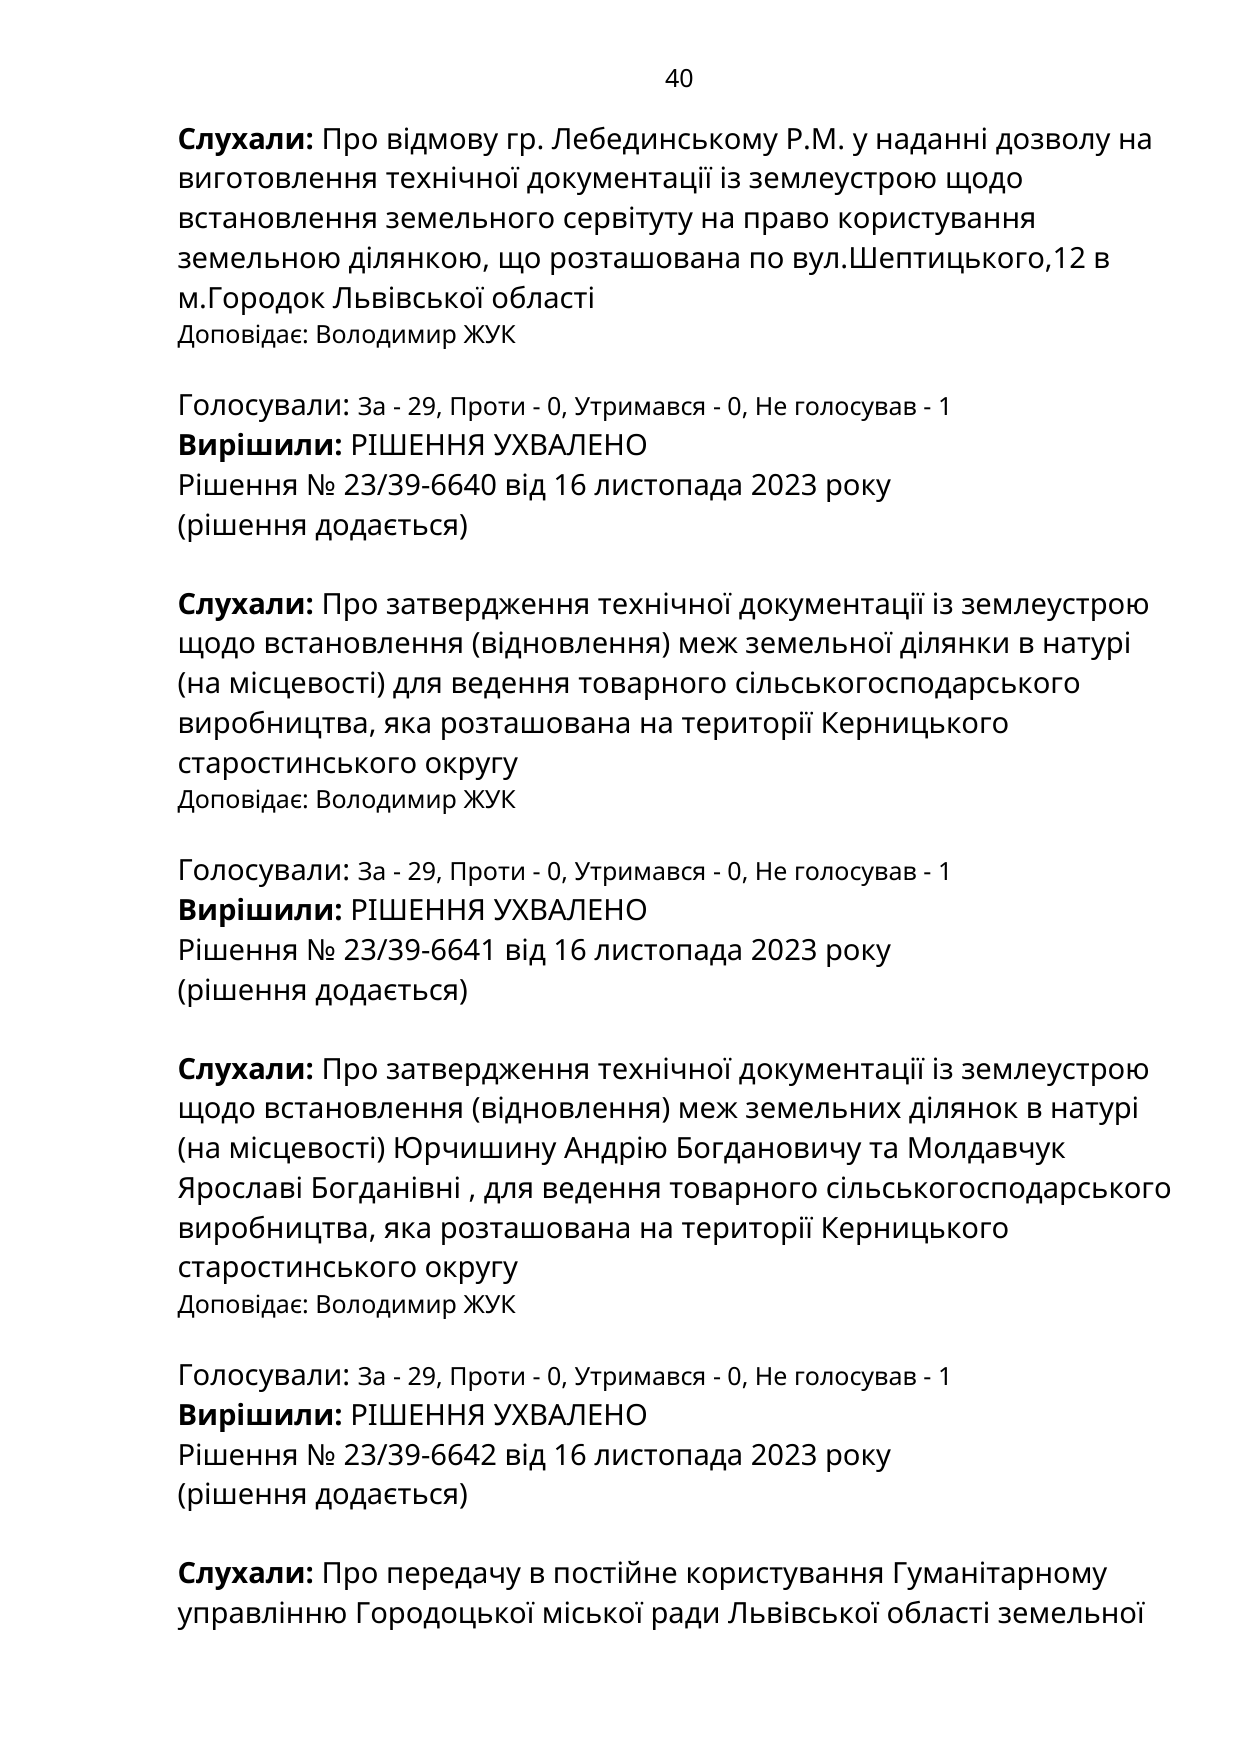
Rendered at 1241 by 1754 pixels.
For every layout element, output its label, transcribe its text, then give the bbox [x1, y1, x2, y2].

text Вирішили: РІШЕННЯ УХВАЛЕНО [177, 424, 1181, 464]
text Рішення № 23/39-6642 від 16 листопада 2023 року [177, 1434, 1181, 1473]
text Слухали: Про затвердження технічної документації із землеустрою щодо встановлення (відновлення) меж земельних ділянок в натурі (на місцевості) Юрчишину Андрію Богдановичу та Молдавчук Ярославі Богданівні , для ведення товарного сільськогосподарського виробництва, яка розташована на території Керницького старостинського округу [177, 1048, 1181, 1286]
text Вирішили: РІШЕННЯ УХВАЛЕНО [177, 1394, 1181, 1434]
text Рішення № 23/39-6640 від 16 листопада 2023 року [177, 464, 1181, 504]
text Доповідає: Володимир ЖУК [177, 1286, 1181, 1320]
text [177, 1553, 1181, 1632]
text Рішення № 23/39-6641 від 16 листопада 2023 року [177, 929, 1181, 969]
text Слухали: Про відмову гр. Лебединському Р.М. у наданні дозволу на виготовлення технічної документації із землеустрою щодо встановлення земельного сервітуту на право користування земельною ділянкою, що розташована по вул.Шептицького,12 в м.Городок Львівської області [177, 118, 1181, 317]
text Голосували: За - 29, Проти - 0, Утримався - 0, Не голосував - 1 [177, 850, 1181, 889]
text Вирішили: РІШЕННЯ УХВАЛЕНО [177, 889, 1181, 929]
text (рішення додається) [177, 504, 1181, 543]
text Голосували: За - 29, Проти - 0, Утримався - 0, Не голосував - 1 [177, 1354, 1181, 1394]
text (рішення додається) [177, 1473, 1181, 1513]
text Доповідає: Володимир ЖУК [177, 317, 1181, 351]
text Слухали: Про затвердження технічної документації із землеустрою щодо встановлення (відновлення) меж земельної ділянки в натурі (на місцевості) для ведення товарного сільськогосподарського виробництва, яка розташована на території Керницького старостинського округу [177, 583, 1181, 782]
text Доповідає: Володимир ЖУК [177, 782, 1181, 816]
text Голосували: За - 29, Проти - 0, Утримався - 0, Не голосував - 1 [177, 385, 1181, 424]
text (рішення додається) [177, 969, 1181, 1008]
